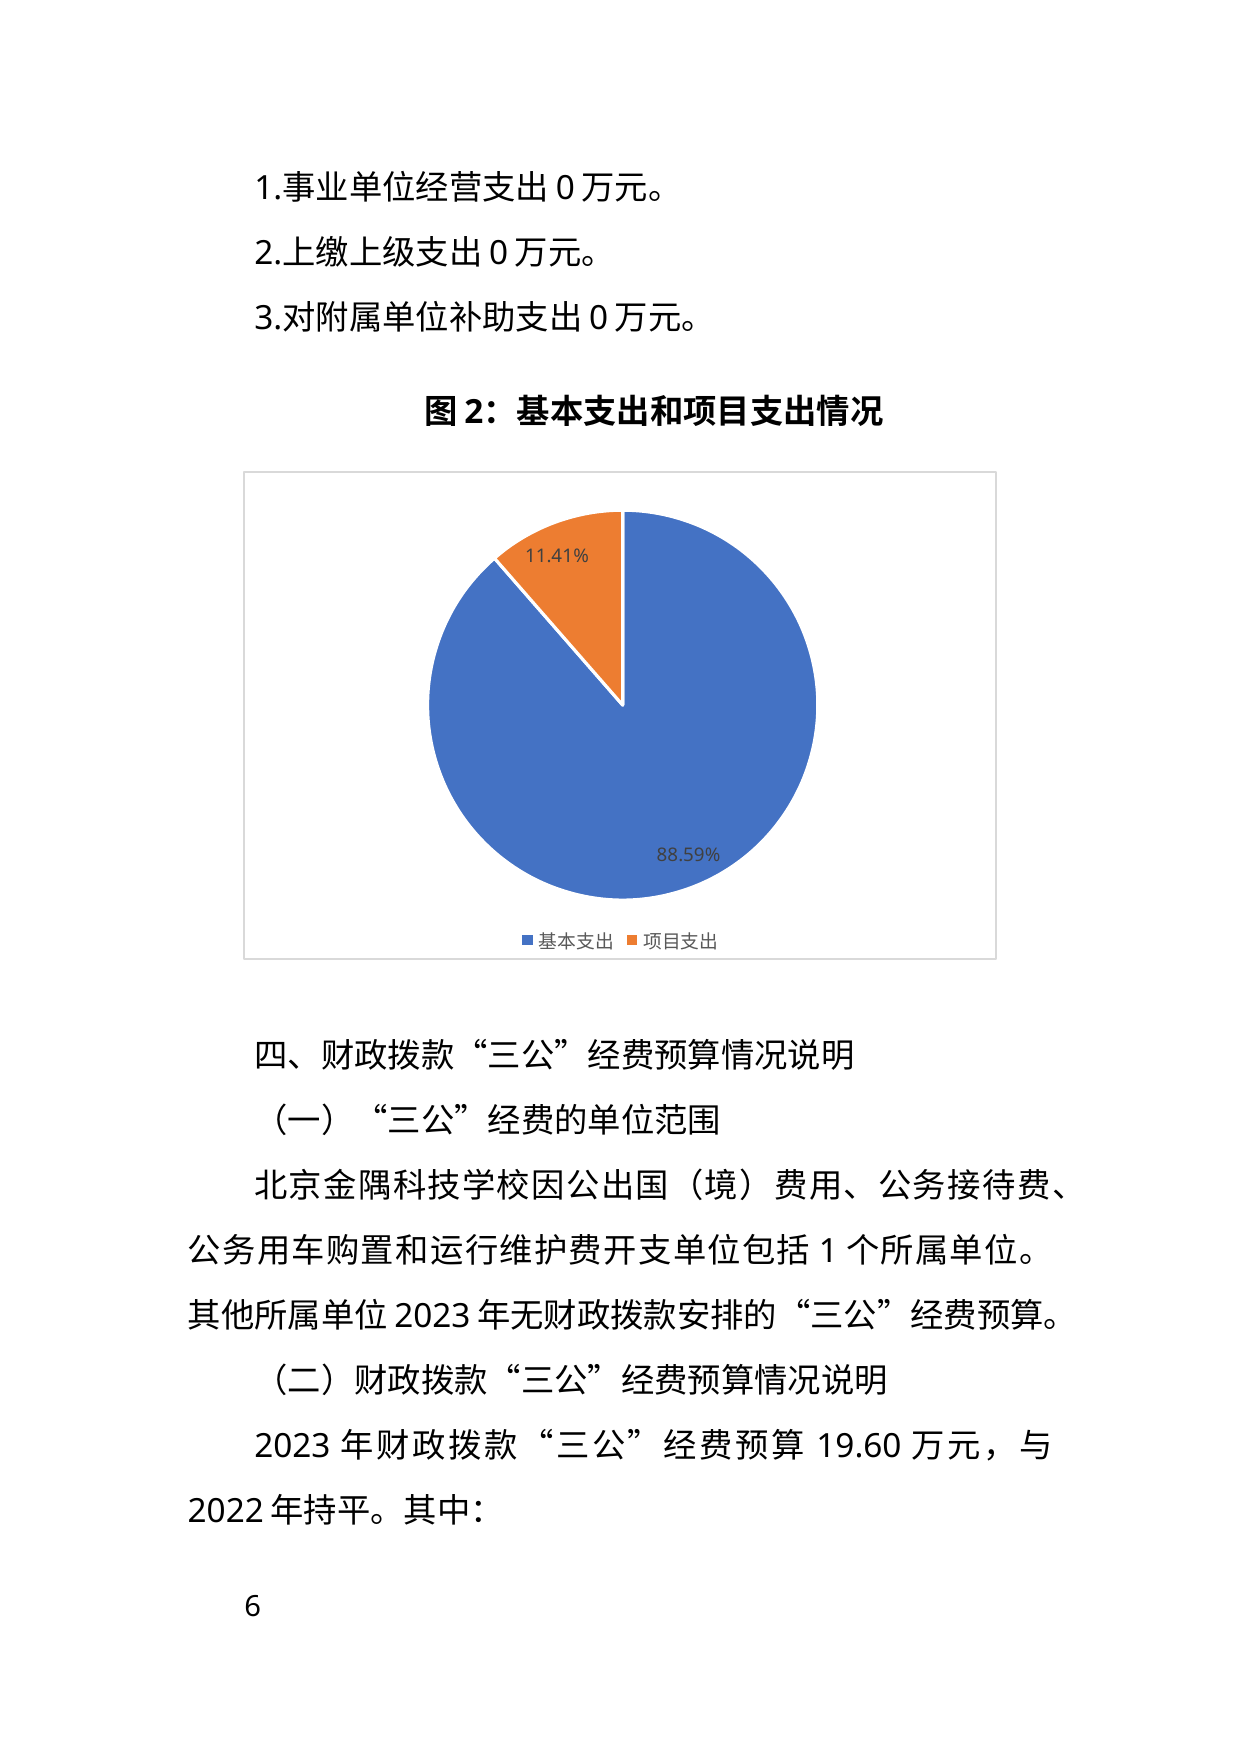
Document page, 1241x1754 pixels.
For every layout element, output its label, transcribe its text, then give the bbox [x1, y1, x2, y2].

text 2023年财政拨款“三公”经费预算19.60万元，与2022年持平。其中： [187, 1410, 1053, 1540]
text 3.对附属单位补助支出0万元。 [187, 283, 1053, 348]
text 北京金隅科技学校因公出国（境）费用、公务接待费、公务用车购置和运行维护费开支单位包括1个所属单位。其他所属单位2023年无财政拨款安排的“三公”经费预算。 [187, 1150, 1053, 1345]
text （二）财政拨款“三公”经费预算情况说明 [187, 1345, 1053, 1410]
text 1.事业单位经营支出0万元。 [187, 153, 1053, 218]
text 四、财政拨款“三公”经费预算情况说明 [187, 1020, 1053, 1085]
text （一）“三公”经费的单位范围 [187, 1085, 1053, 1150]
text 2.上缴上级支出0万元。 [187, 218, 1053, 283]
subtitle 图2：基本支出和项目支出情况 [187, 377, 1053, 442]
